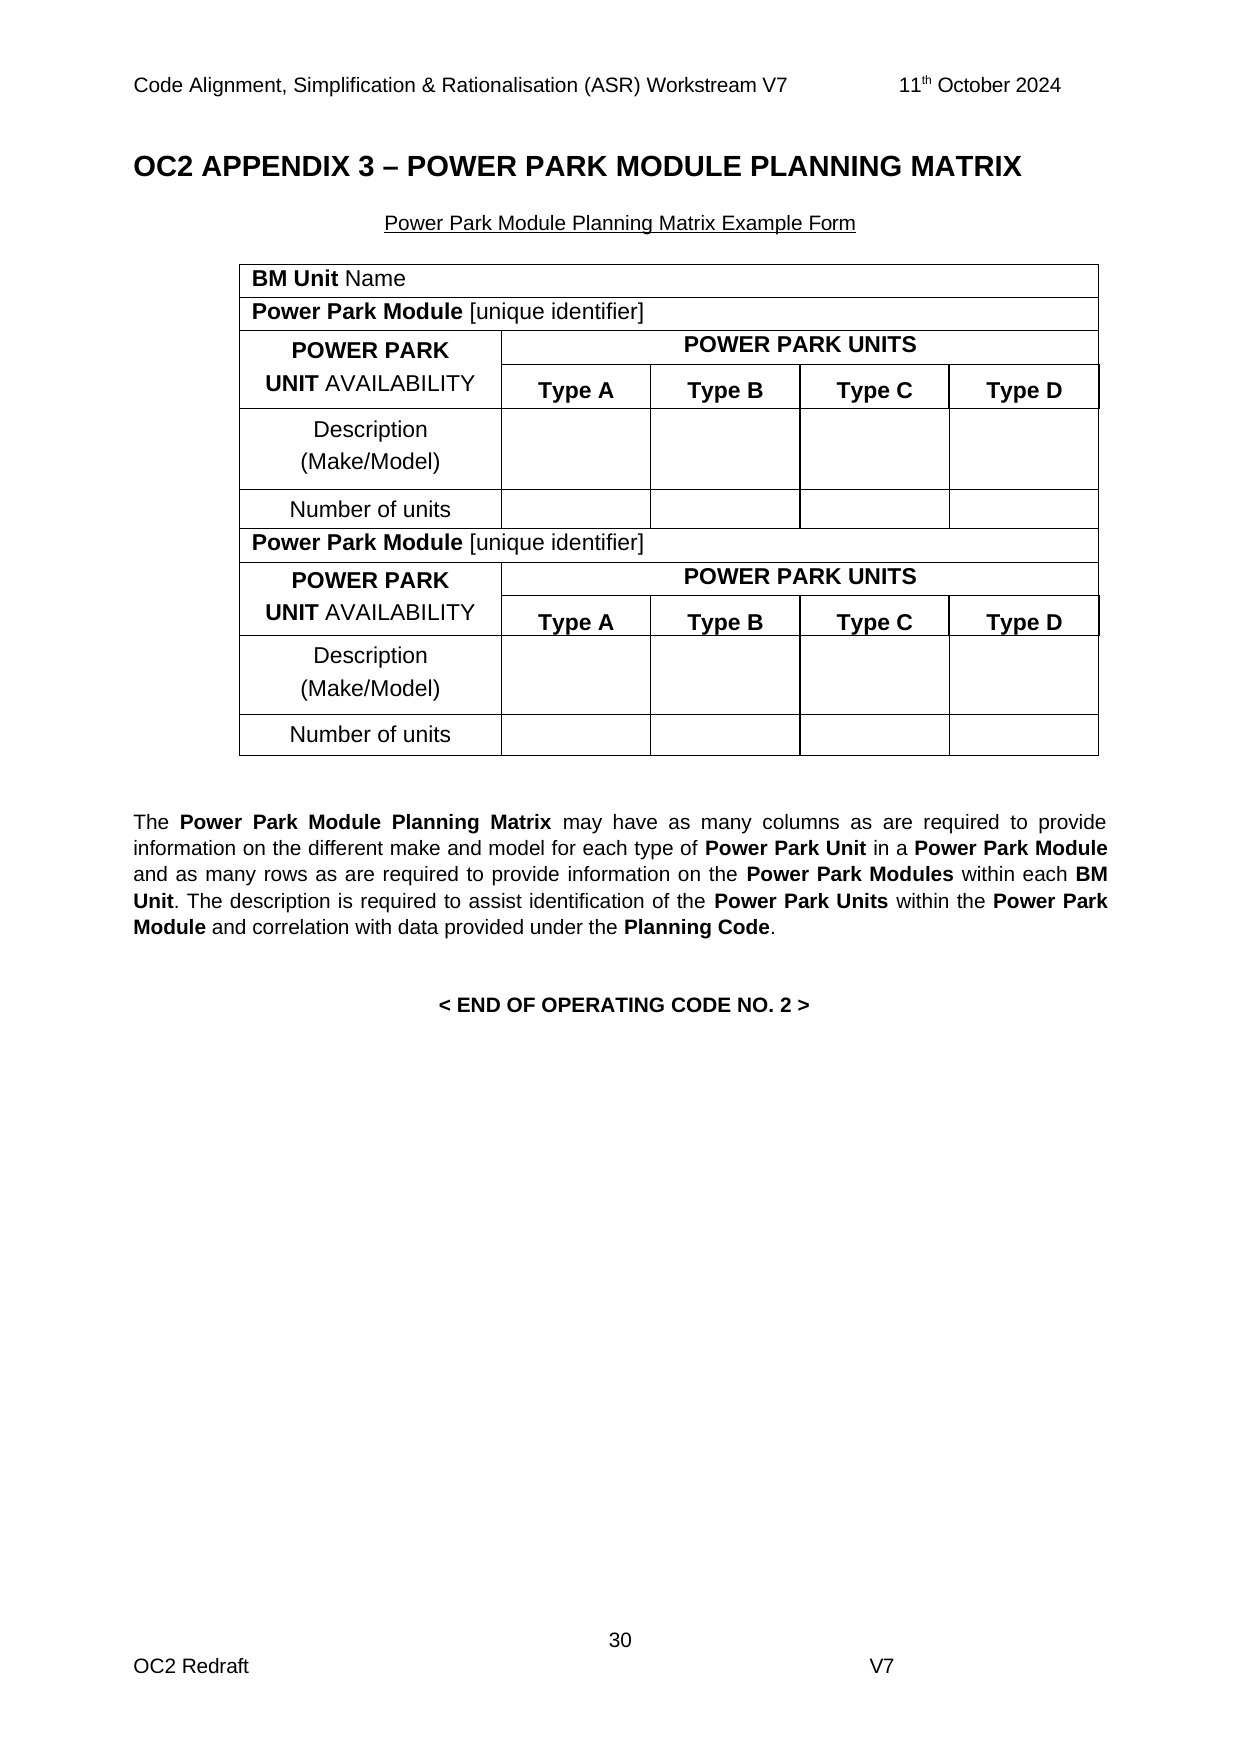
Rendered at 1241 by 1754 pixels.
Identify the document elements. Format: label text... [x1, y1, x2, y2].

table_cell [950, 715, 1098, 755]
table_cell [651, 409, 799, 488]
table_cell [502, 715, 650, 755]
text Power Park Module Planning Matrix Example Form [104, 211, 1136, 235]
table_cell Type B [651, 365, 799, 408]
table_cell [801, 490, 949, 528]
table_cell [651, 636, 799, 714]
table_cell [950, 636, 1098, 714]
table_header BM Unit Name [240, 265, 1098, 297]
table_cell [502, 636, 650, 714]
table_cell [651, 715, 799, 755]
table_cell Description (Make/Model) [240, 409, 501, 488]
table_cell Power Park Module [unique identifier] [240, 529, 1098, 562]
table_cell Type D [950, 596, 1098, 635]
table_cell POWER PARK UNIT AVAILABILITY [240, 563, 501, 635]
table_cell [651, 490, 799, 528]
table_cell [801, 636, 949, 714]
table_cell POWER PARK UNITS [502, 563, 1098, 595]
table_cell Type A [502, 365, 650, 408]
text The Power Park Module Planning Matrix may have as many columns as are required to provide information on the different make and model for each type of Power Park Unit in a Power Park Module and as many rows as are required to provide information on the Power Park Modules within each BM Unit. The description is required to assist identification of the Power Park Units within the Power Park Module and correlation with data provided under the Planning Code. [133, 809, 1108, 939]
table_cell Type A [502, 596, 650, 635]
subtitle < END OF OPERATING CODE NO. 2 > [104, 993, 1145, 1017]
table_cell Type C [801, 365, 948, 408]
table_cell Type B [651, 596, 799, 635]
table_cell Power Park Module [unique identifier] [240, 298, 1098, 330]
table_cell Type C [801, 596, 948, 635]
table_cell Description (Make/Model) [240, 636, 501, 714]
table_cell [950, 409, 1098, 488]
table_cell POWER PARK UNIT AVAILABILITY [240, 331, 501, 408]
table_cell Number of units [240, 490, 501, 528]
table_cell [502, 490, 650, 528]
table_cell [502, 409, 650, 488]
table_cell [801, 715, 949, 755]
subtitle OC2 APPENDIX 3 – POWER PARK MODULE PLANNING MATRIX [133, 149, 1234, 183]
table_cell Number of units [240, 715, 501, 755]
table_cell POWER PARK UNITS [502, 331, 1098, 364]
table_cell Type D [950, 365, 1098, 408]
table_cell [801, 409, 949, 488]
table_cell [950, 490, 1098, 528]
